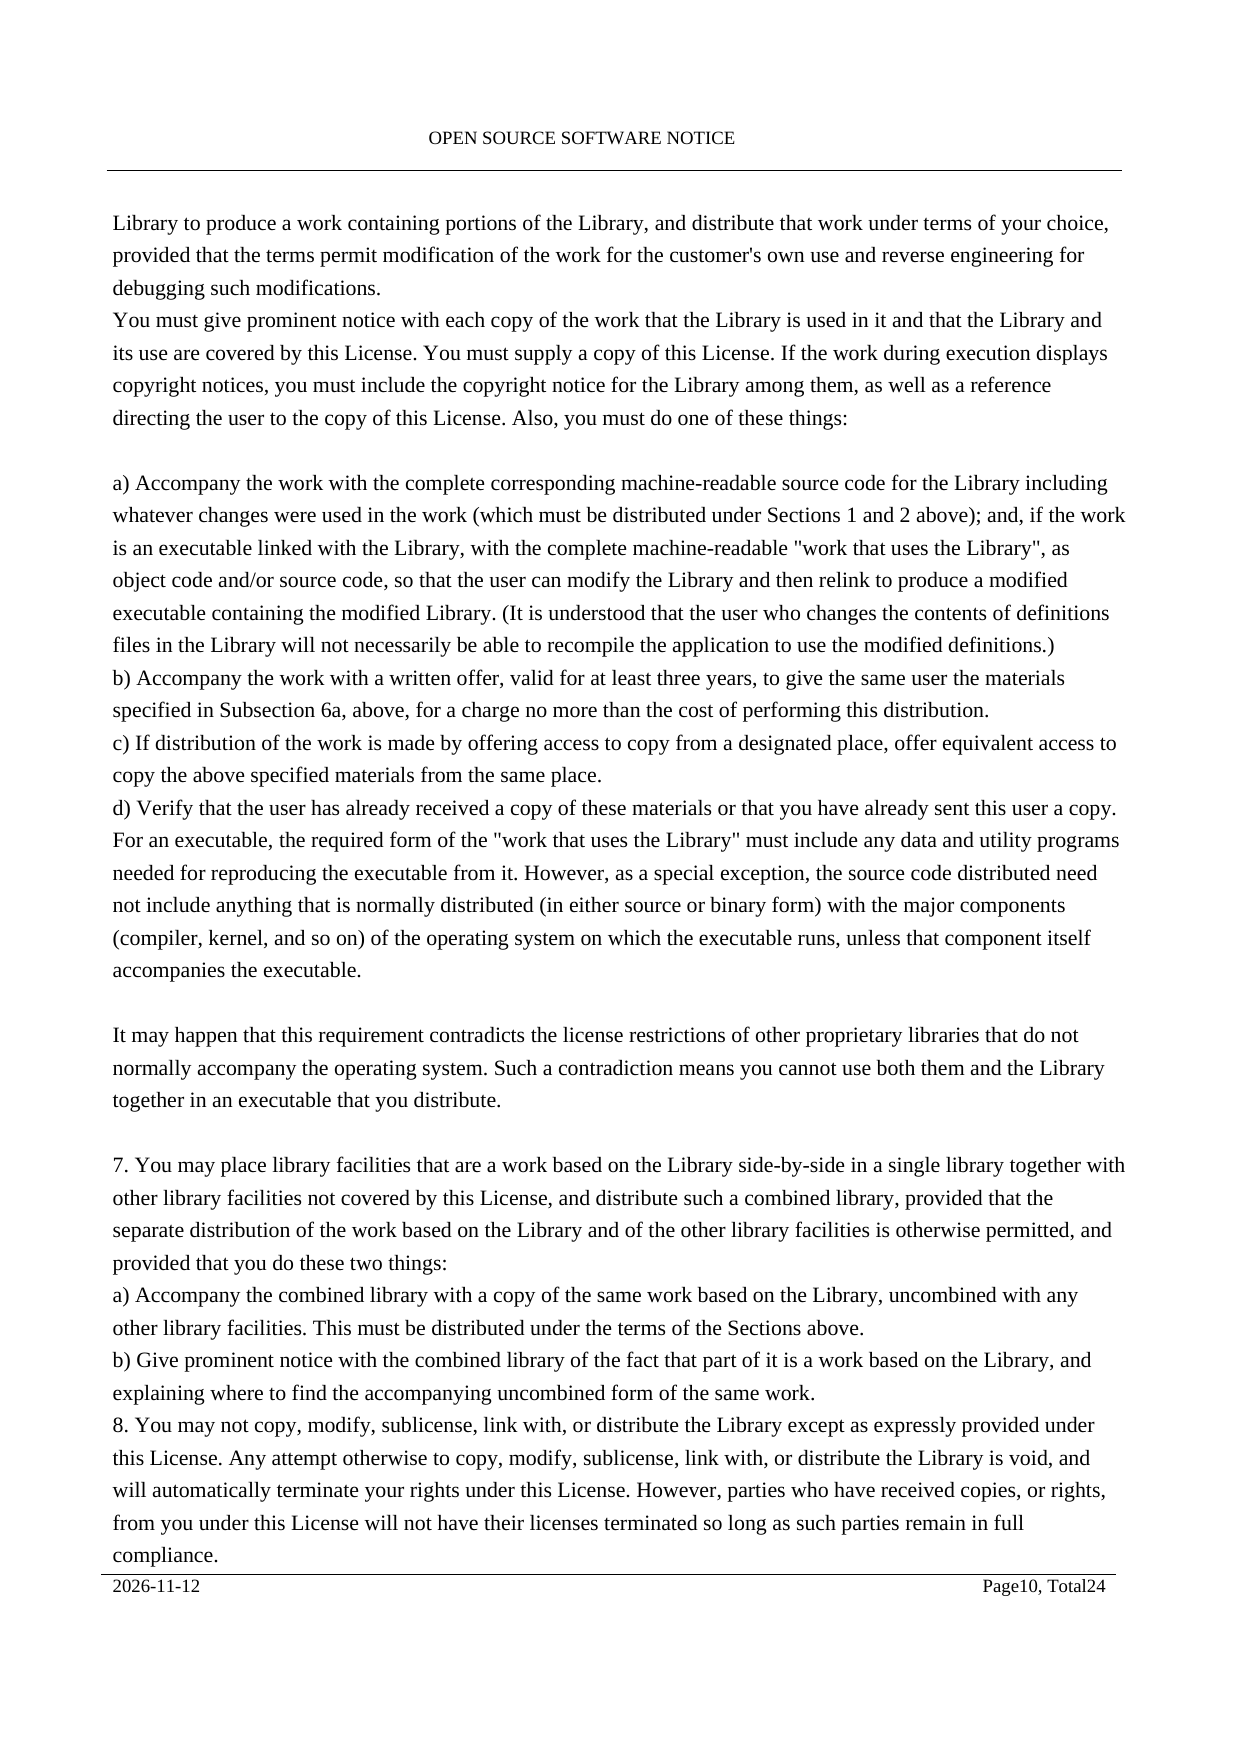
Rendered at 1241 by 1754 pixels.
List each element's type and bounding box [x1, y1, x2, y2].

text [112, 206, 1128, 1571]
